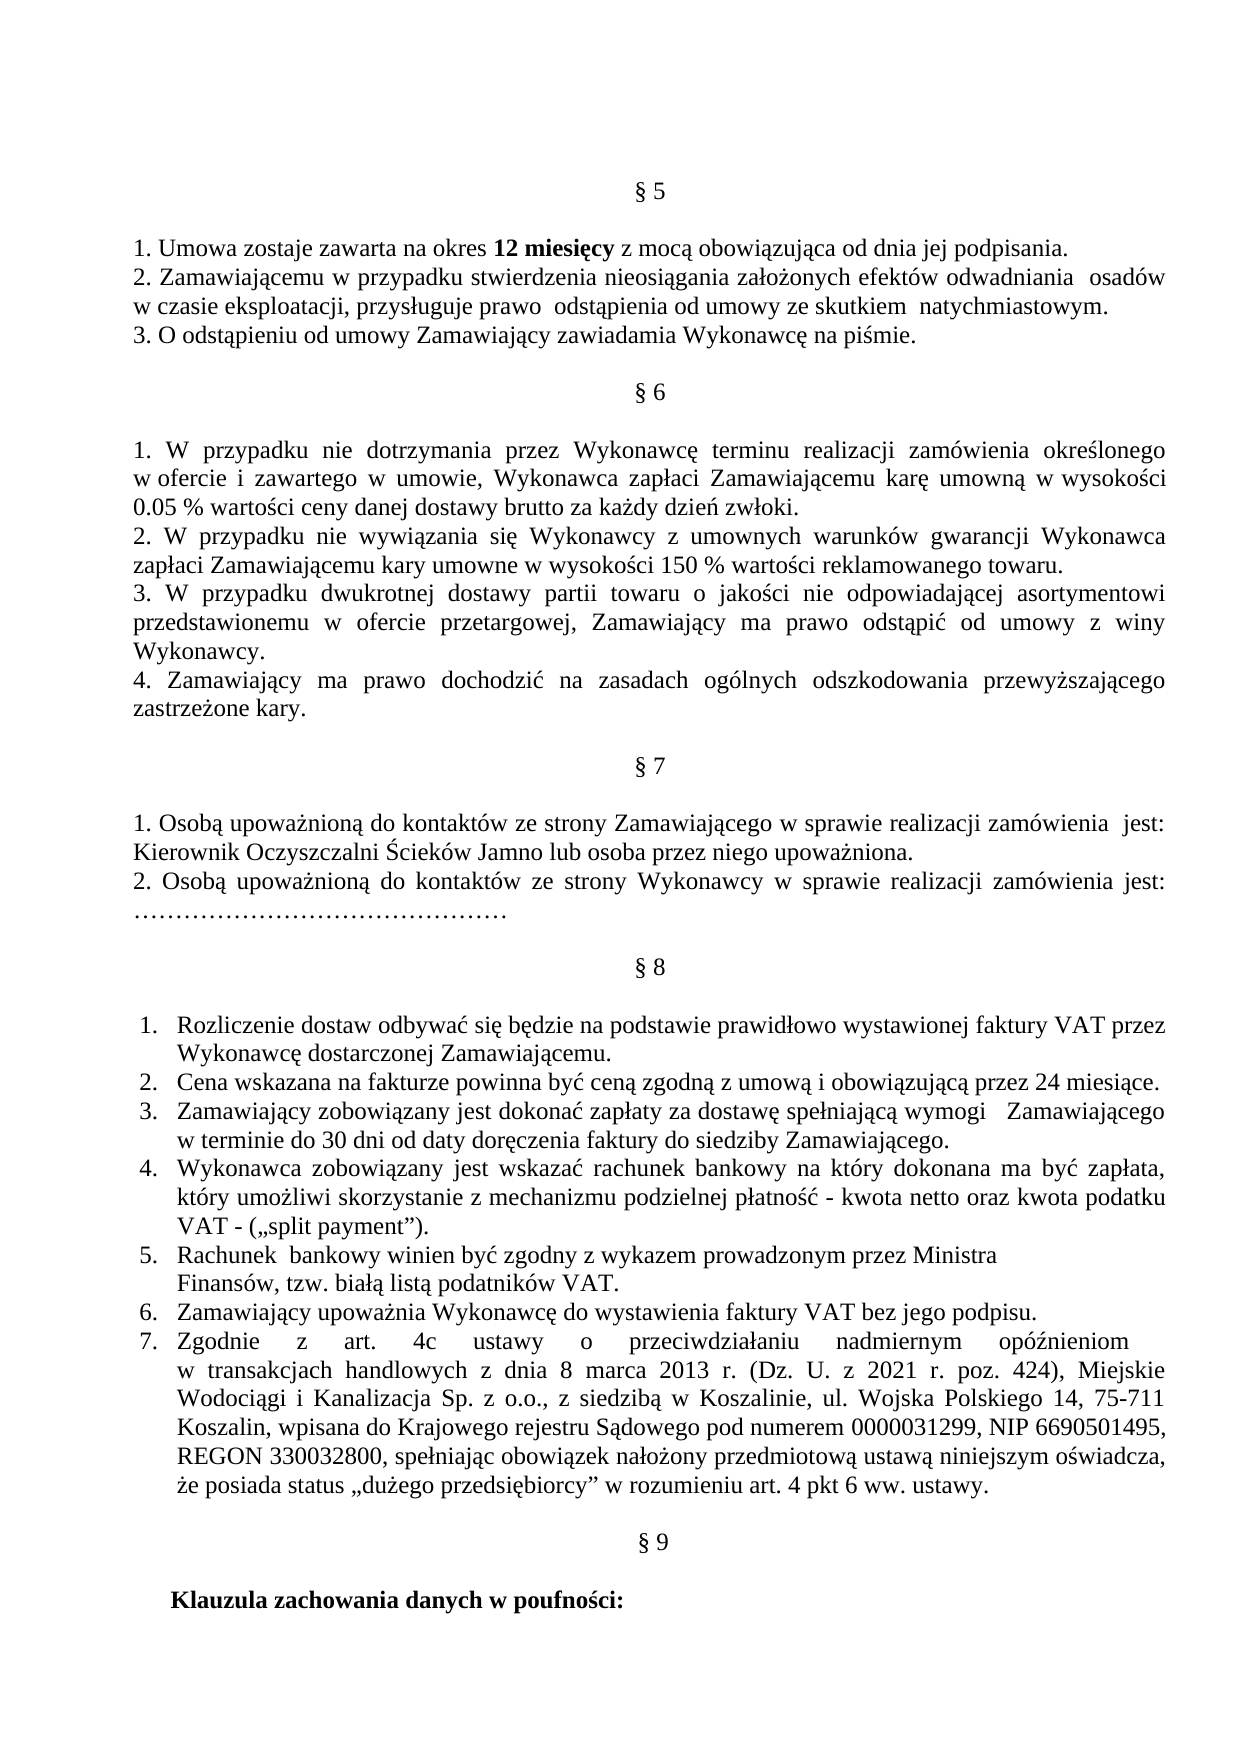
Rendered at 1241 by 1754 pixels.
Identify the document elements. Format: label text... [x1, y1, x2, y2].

text 2. Zamawiającemu w przypadku stwierdzenia nieosiągania założonych efektów odwadniania osadów w czasie eksploatacji, przysługuje prawo odstąpienia od umowy ze skutkiem natychmiastowym. [133, 262, 1167, 320]
subtitle § 8 [133, 952, 1167, 981]
list Zgodnie z art. 4c ustawy o przeciwdziałaniu nadmiernym opóźnieniom w transakcjach handlowych z dnia 8 marca 2013 r. (Dz. U. z 2021 r. poz. 424), Miejskie Wodociągi i Kanalizacja Sp. z o.o., z siedzibą w Koszalinie, ul. Wojska Polskiego 14, 75-711 Koszalin, wpisana do Krajowego rejestru Sądowego pod numerem 0000031299, NIP 6690501495, REGON 330032800, spełniając obowiązek nałożony przedmiotową ustawą niniejszym oświadcza, że posiada status „dużego przedsiębiorcy” w rozumieniu art. 4 pkt 6 ww. ustawy. [139, 1326, 1167, 1498]
text 1. Osobą upoważnioną do kontaktów ze strony Zamawiającego w sprawie realizacji zamówienia jest: Kierownik Oczyszczalni Ścieków Jamno lub osoba przez niego upoważniona. [133, 808, 1167, 866]
subtitle 2. Osobą upoważnioną do kontaktów ze strony Wykonawcy w sprawie realizacji zamówienia jest: ……………………………………… [133, 866, 1167, 923]
subtitle § 5 [133, 176, 1167, 205]
list Zamawiający zobowiązany jest dokonać zapłaty za dostawę spełniającą wymogi Zamawiającego w terminie do 30 dni od daty doręczenia faktury do siedziby Zamawiającego. [139, 1096, 1167, 1153]
list Rachunek bankowy winien być zgodny z wykazem prowadzonym przez Ministra [139, 1240, 1167, 1268]
text 2. W przypadku nie wywiązania się Wykonawcy z umownych warunków gwarancji Wykonawca zapłaci Zamawiającemu kary umowne w wysokości 150 % wartości reklamowanego towaru. [133, 521, 1167, 578]
text § 9 [139, 1527, 1167, 1556]
text 4. Zamawiający ma prawo dochodzić na zasadach ogólnych odszkodowania przewyższającego zastrzeżone kary. [133, 665, 1167, 722]
text 3. W przypadku dwukrotnej dostawy partii towaru o jakości nie odpowiadającej asortymentowi przedstawionemu w ofercie przetargowej, Zamawiający ma prawo odstąpić od umowy z winy Wykonawcy. [133, 578, 1167, 665]
list Cena wskazana na fakturze powinna być ceną zgodną z umową i obowiązującą przez 24 miesiące. [139, 1067, 1167, 1096]
text Finansów, tzw. białą listą podatników VAT. [133, 1268, 1167, 1297]
text 1. Umowa zostaje zawarta na okres 12 miesięcy z mocą obowiązująca od dnia jej podpisania. [133, 233, 1167, 262]
text § 7 [133, 751, 1167, 780]
list Rozliczenie dostaw odbywać się będzie na podstawie prawidłowo wystawionej faktury VAT przez Wykonawcę dostarczonej Zamawiającemu. [139, 1010, 1167, 1067]
list Wykonawca zobowiązany jest wskazać rachunek bankowy na który dokonana ma być zapłata, który umożliwi skorzystanie z mechanizmu podzielnej płatność - kwota netto oraz kwota podatku VAT - („split payment”). [139, 1153, 1167, 1240]
text 3. O odstąpieniu od umowy Zamawiający zawiadamia Wykonawcę na piśmie. [133, 320, 1167, 348]
text 1. W przypadku nie dotrzymania przez Wykonawcę terminu realizacji zamówienia określonego w ofercie i zawartego w umowie, Wykonawca zapłaci Zamawiającemu karę umowną w wysokości 0.05 % wartości ceny danej dostawy brutto za każdy dzień zwłoki. [133, 435, 1167, 521]
text Klauzula zachowania danych w poufności: [170, 1585, 1167, 1613]
subtitle § 6 [133, 377, 1167, 406]
list Zamawiający upoważnia Wykonawcę do wystawienia faktury VAT bez jego podpisu. [139, 1297, 1167, 1326]
